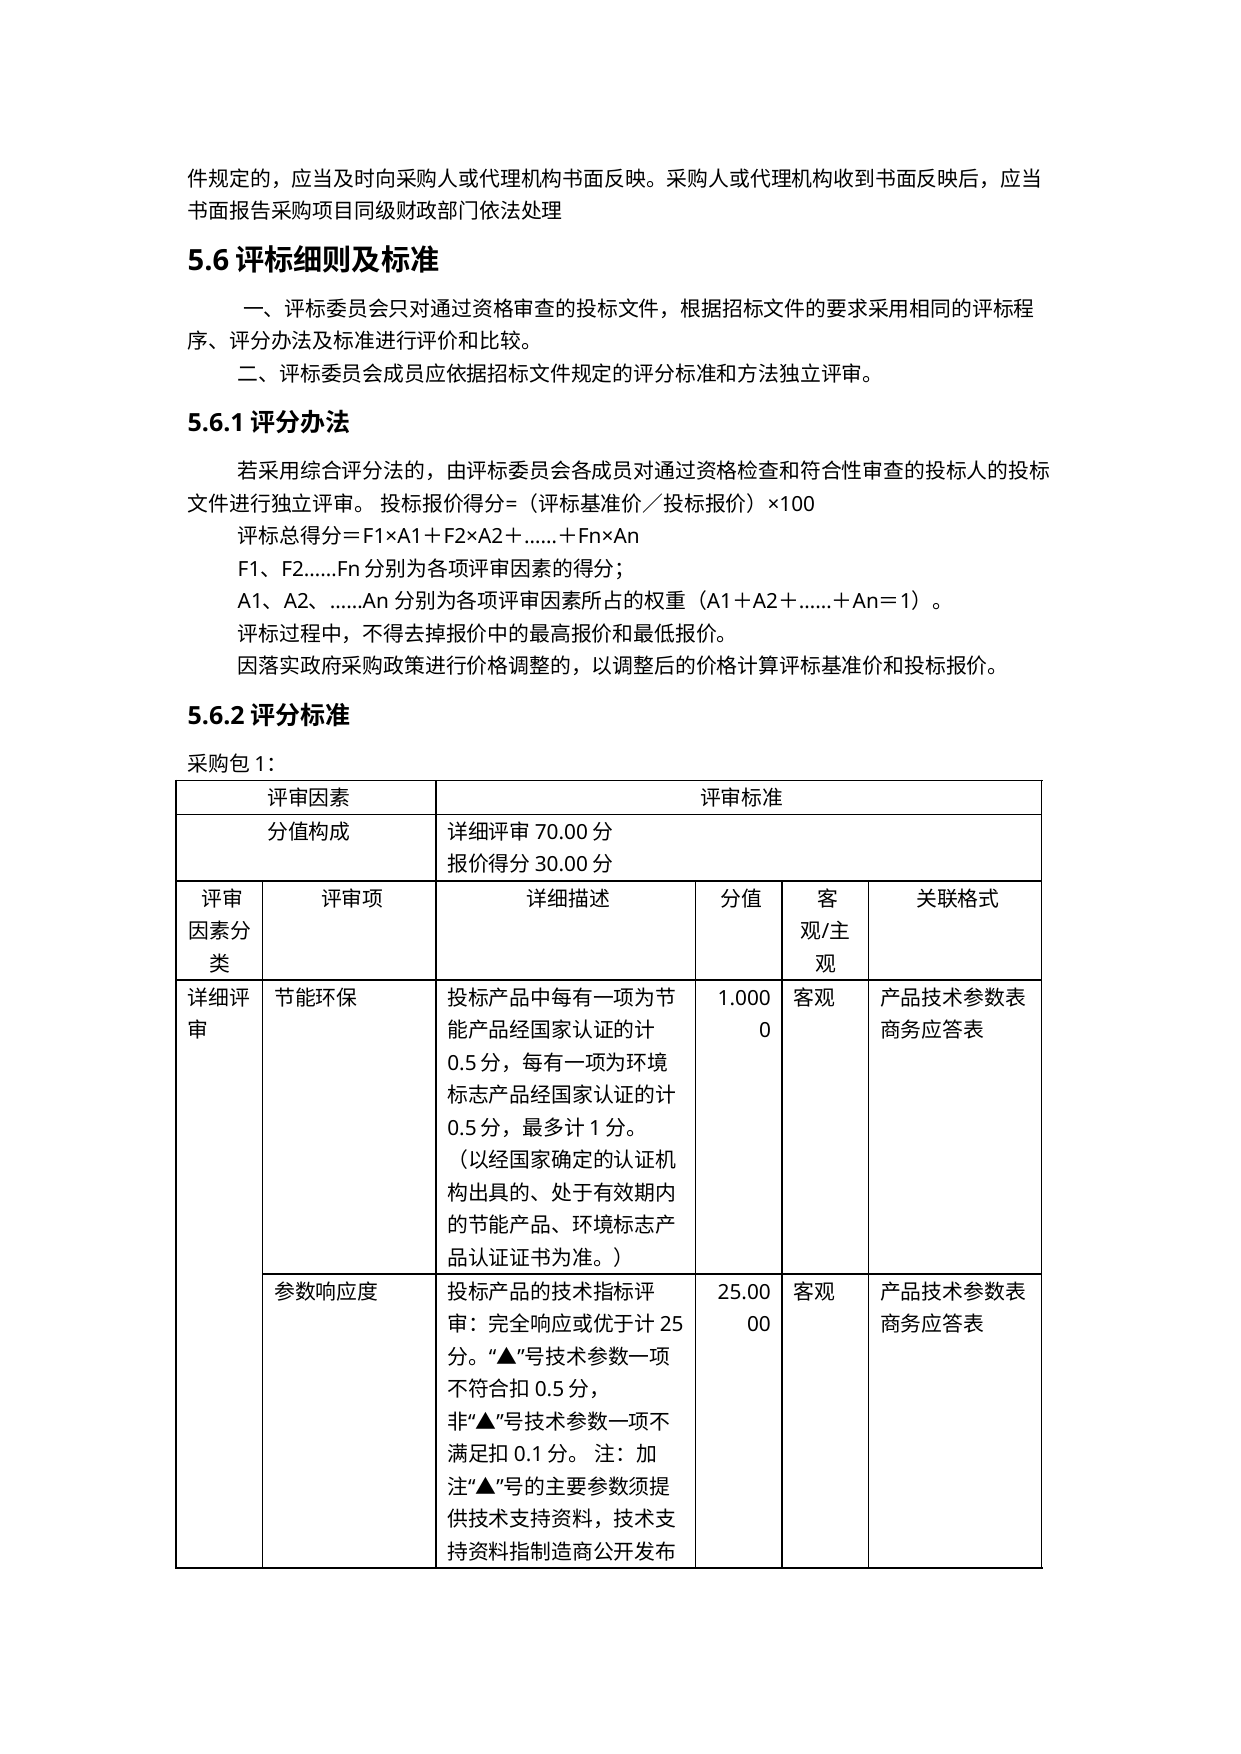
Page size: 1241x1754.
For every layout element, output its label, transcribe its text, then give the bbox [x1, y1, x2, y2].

table_cell 客观 [783, 981, 868, 1273]
text 二、评标委员会成员应依据招标文件规定的评分标准和方法独立评审。 [187, 357, 1053, 389]
text 评标过程中，不得去掉报价中的最高报价和最低报价。 [187, 617, 1053, 649]
table_cell 关联格式 [869, 882, 1041, 979]
table_cell 分值 [696, 882, 781, 979]
text F1、F2……Fn分别为各项评审因素的得分； [187, 552, 1053, 584]
text 采购包1： [187, 747, 1053, 779]
table_cell 产品技术参数表 商务应答表 [869, 981, 1041, 1273]
table_cell 参数响应度 [263, 1275, 435, 1567]
text 5.6.2评分标准 [187, 682, 1053, 747]
table_cell 评审项 [263, 882, 435, 979]
table_cell 25.0000 [696, 1275, 781, 1567]
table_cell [437, 1275, 695, 1567]
table_cell 客观 [783, 1275, 868, 1567]
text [187, 162, 1053, 227]
table_header 评审因素 [177, 781, 435, 813]
table_cell 详细评审70.00分 报价得分30.00分 [437, 815, 1041, 880]
text 5.6评标细则及标准 [187, 227, 1053, 292]
table_cell 详细描述 [437, 882, 695, 979]
table_cell 分值构成 [177, 815, 435, 880]
text A1、A2、……An 分别为各项评审因素所占的权重（A1＋A2＋……＋An＝1）。 [187, 584, 1053, 617]
text 若采用综合评分法的，由评标委员会各成员对通过资格检查和符合性审查的投标人的投标文件进行独立评审。 投标报价得分=（评标基准价／投标报价）×100 [187, 454, 1053, 519]
text 因落实政府采购政策进行价格调整的，以调整后的价格计算评标基准价和投标报价。 [187, 649, 1053, 682]
table_header 评审标准 [437, 781, 1041, 813]
table_cell 详细评审 [177, 981, 262, 1567]
table_cell 节能环保 [263, 981, 435, 1273]
table_cell 评审因素分类 [177, 882, 262, 979]
table_cell 1.0000 [696, 981, 781, 1273]
text 5.6.1评分办法 [187, 389, 1053, 454]
text 评标总得分＝F1×A1＋F2×A2＋……＋Fn×An [187, 519, 1053, 552]
table_cell 产品技术参数表 商务应答表 [869, 1275, 1041, 1567]
table_cell 客观/主观 [783, 882, 868, 979]
table_cell 投标产品中每有一项为节能产品经国家认证的计0.5分，每有一项为环境标志产品经国家认证的计0.5分，最多计1分。（以经国家确定的认证机构出具的、处于有效期内的节能产品、环境标志产品认证证书为准。） [437, 981, 695, 1273]
text 一、评标委员会只对通过资格审查的投标文件，根据招标文件的要求采用相同的评标程序、评分办法及标准进行评价和比较。 [187, 292, 1053, 357]
